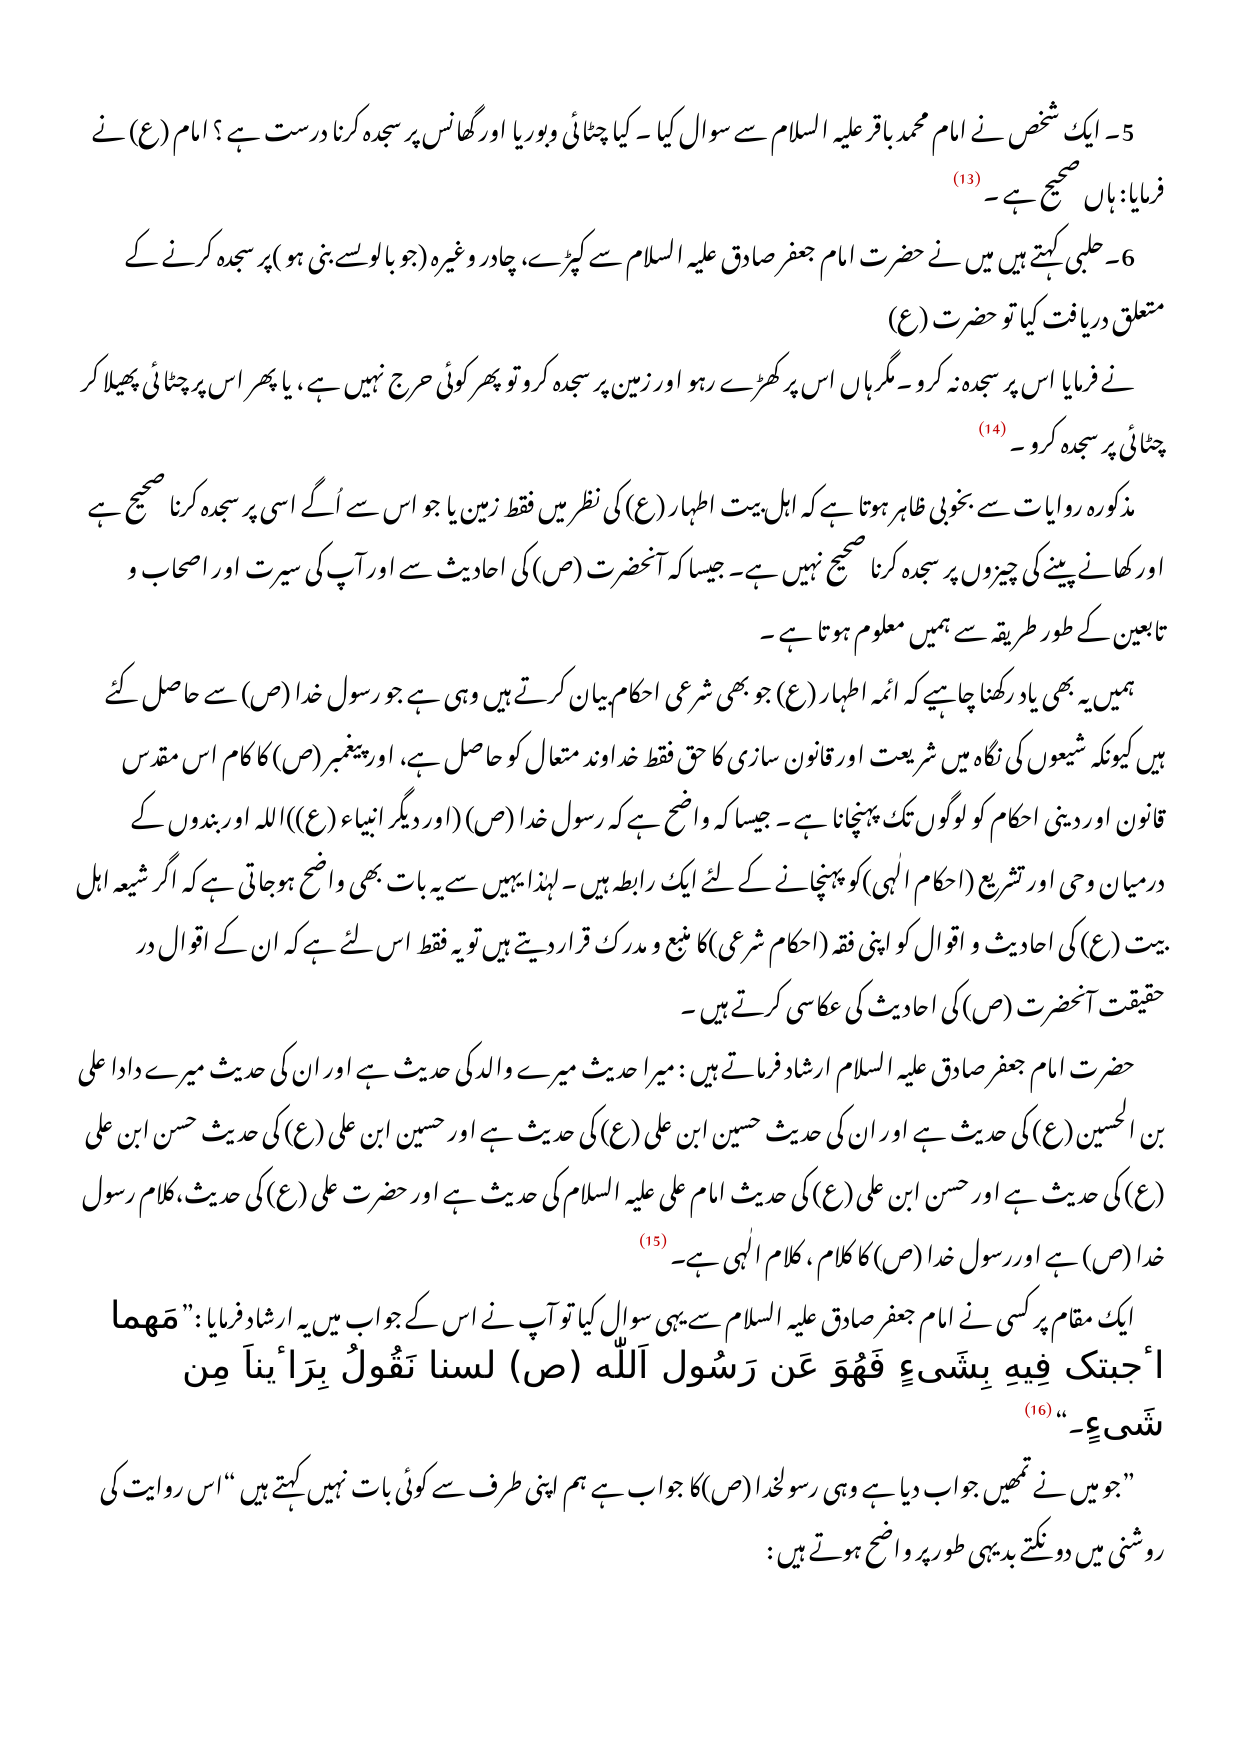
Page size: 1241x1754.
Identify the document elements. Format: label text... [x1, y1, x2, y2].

text حضرت امام جعفر صادق علیہ السلام ارشاد فرماتے ہیں : میرا حدیث میرے والد کی حدیث ہے اور ان کی حدیث میرے دادا علی بن الحسین (ع) کی حدیث ہے اور ان کی حدیث حسین ابن علی (ع) کی حدیث ہے اور حسین ابن علی (ع) کی حدیث حسن ابن علی (ع) کی حدیث ہے اور حسن ابن علی (ع) کی حدیث امام علی علیہ السلام کی حدیث ہے اور حضرت علی (ع) کی حدیث،کلام رسول خدا (ص) ہے اوررسول خدا (ص) کا کلام ، کلام الٰہی ہے۔ (15) [75, 1031, 1165, 1281]
text 5۔ ایک شخص نے امام محمد باقر علیہ السلام سے سوال کیا ۔ کیا چٹائی وبوریا اور گھانس پر سجدہ کرنا درست ہے ؟ امام (ع) نے فرمایا: ہاں صحیح ہے ۔ (13) [75, 94, 1165, 219]
text ایک مقام پر کسی نے امام جعفر صادق علیہ السلام سے یہی سوال کیا تو آپ نے اس کے جواب میں یہ ارشاد فرمایا :”مَهما اٴجبتک فِیهِ بِشَیءٍ فَهُوَ عَن رَسُول اَللّٰه (ص) لسنا نَقُولُ بِرَاٴیناَ مِن شَیءٍ۔“ (16) [75, 1281, 1165, 1450]
text مذکورہ روایات سے بخوبی ظاہر ہوتا ہے کہ اہل بیت اطہار (ع) کی نظر میں فقط زمین یا جو اس سے اُگے اسی پر سجدہ کرنا صحیح ہے اور کھانے پینے کی چیزوں پر سجدہ کرنا صحیح نہیں ہے۔ جیسا کہ آنحضرت (ص) کی احادیث سے اور آپ کی سیرت اور اصحاب و تابعین کے طور طریقہ سے ہمیں معلوم ہو تا ہے ۔ [75, 469, 1165, 656]
text ہمیں یہ بھی یاد رکھنا چاہیے کہ ائمہ اطہار (ع) جو بھی شرعی احکام بیان کرتے ہیں وہی ہے جو رسول خدا (ص) سے حاصل کئے ہیں کیونکہ شیعوں کی نگاہ میں شریعت اور قانون سازی کا حق فقط خداوند متعال کو حاصل ہے، اور پیغمبر (ص) کا کام اس مقدس قانون اور دینی احکام کو لوگوں تک پہنچانا ہے ۔ جیسا کہ واضح ہے کہ رسول خدا (ص) (اور دیگر انبیاء (ع))اللہ اور بندوں کے درمیان وحی اور تشریع (احکام الٰہی)کو پہنچانے کے لئے ایک رابطہ ہیں ۔لہٰذا یہیں سے یہ بات بھی واضح ہوجاتی ہے کہ اگر شیعہ اہل بیت (ع) کی احادیث و اقوال کو اپنی فقہ (احکام شرعی)کا منبع و مدرک قرار دیتے ہیں تو یہ فقط اس لئے ہے کہ ان کے اقوال در حقیقت آنحضرت (ص) کی احادیث کی عکاسی کرتے ہیں ۔ [75, 656, 1165, 1031]
text نے فرمایا اس پر سجدہ نہ کرو ۔مگر ہاں اس پر کھڑے رہو اور زمین پر سجدہ کرو تو پھر کوئی حرج نہیں ہے ، یا پھر اس پر چٹائی پھیلا کر چٹائی پر سجدہ کرو ۔ (14) [75, 344, 1165, 469]
text 6۔حلبی کہتے ہیں میں نے حضرت امام جعفر صادق علیہ السلام سے کپڑے، چادر وغیرہ (جو بالوںسے بنی ہو )پر سجدہ کرنے کے متعلق دریافت کیا تو حضرت (ع) [75, 219, 1165, 344]
text ”جو میں نے تمھیں جواب دیا ہے وہی رسولخدا (ص)کا جواب ہے ہم اپنی طرف سے کوئی بات نہیں کہتے ہیں “اس روایت کی روشنی میں دو نکتے بدیہی طور پر واضح ہوتے ہیں : [75, 1450, 1165, 1575]
